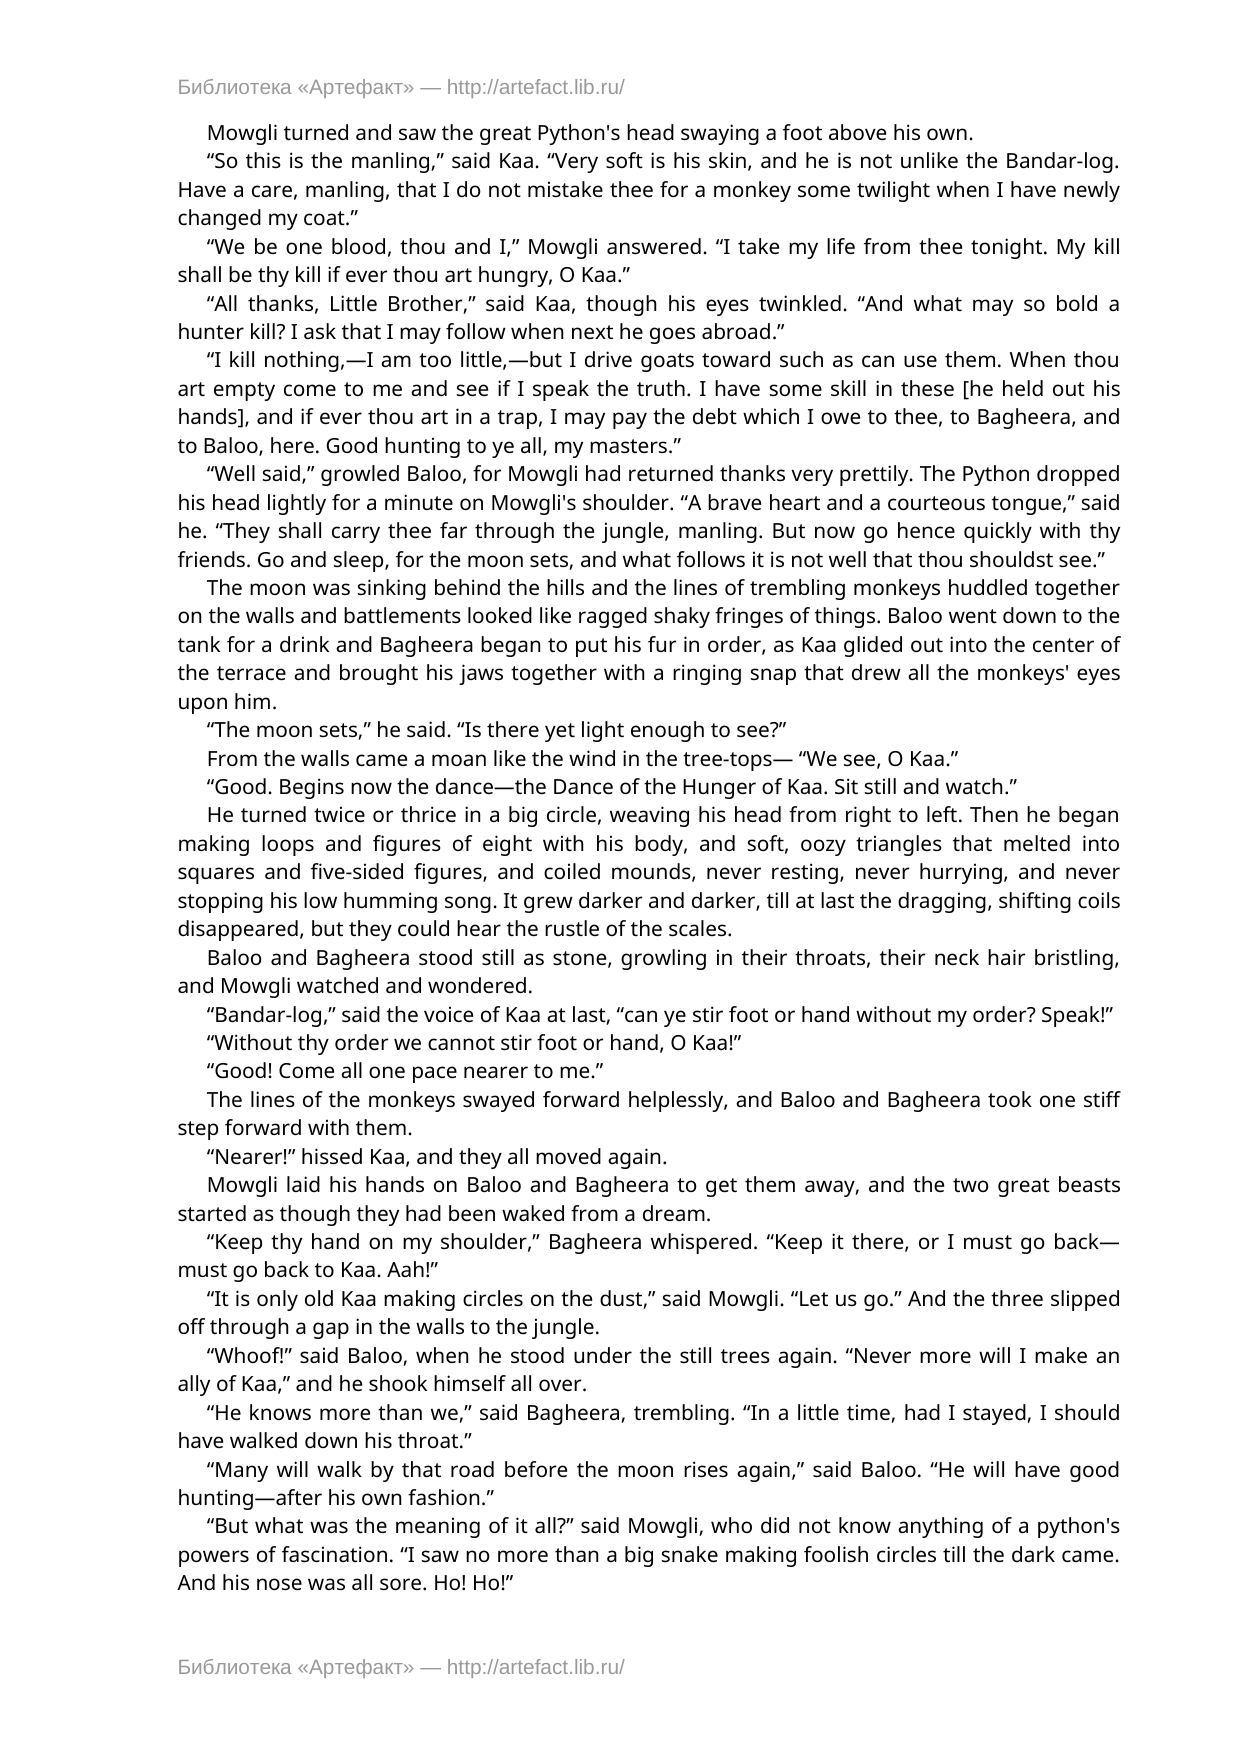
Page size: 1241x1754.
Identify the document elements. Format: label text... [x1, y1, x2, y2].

text “Well said,” growled Baloo, for Mowgli had returned thanks very prettily. The Python dropped his head lightly for a minute on Mowgli's shoulder. “A brave heart and a courteous tongue,” said he. “They shall carry thee far through the jungle, manling. But now go hence quickly with thy friends. Go and sleep, for the moon sets, and what follows it is not well that thou shouldst see.” [177, 459, 1122, 573]
text “Whoof!” said Baloo, when he stood under the still trees again. “Never more will I make an ally of Kaa,” and he shook himself all over. [177, 1341, 1122, 1398]
text Mowgli turned and saw the great Python's head swaying a foot above his own. [177, 118, 1122, 147]
text “We be one blood, thou and I,” Mowgli answered. “I take my life from thee tonight. My kill shall be thy kill if ever thou art hungry, O Kaa.” [177, 232, 1122, 289]
text The lines of the monkeys swayed forward helplessly, and Baloo and Bagheera took one stiff step forward with them. [177, 1085, 1122, 1142]
text “All thanks, Little Brother,” said Kaa, though his eyes twinkled. “And what may so bold a hunter kill? I ask that I may follow when next he goes abroad.” [177, 289, 1122, 346]
text “Keep thy hand on my shoulder,” Bagheera whispered. “Keep it there, or I must go back—must go back to Kaa. Aah!” [177, 1227, 1122, 1284]
text “So this is the manling,” said Kaa. “Very soft is his skin, and he is not unlike the Bandar-log. Have a care, manling, that I do not mistake thee for a monkey some twilight when I have newly changed my coat.” [177, 147, 1122, 232]
text He turned twice or thrice in a big circle, weaving his head from right to left. Then he began making loops and figures of eight with his body, and soft, oozy triangles that melted into squares and five-sided figures, and coiled mounds, never resting, never hurrying, and never stopping his low humming song. It grew darker and darker, till at last the dragging, shifting coils disappeared, but they could hear the rustle of the scales. [177, 801, 1122, 943]
text The moon was sinking behind the hills and the lines of trembling monkeys huddled together on the walls and battlements looked like ragged shaky fringes of things. Baloo went down to the tank for a drink and Bagheera began to put his fur in order, as Kaa glided out into the center of the terrace and brought his jaws together with a ringing snap that drew all the monkeys' eyes upon him. [177, 573, 1122, 715]
text Mowgli laid his hands on Baloo and Bagheera to get them away, and the two great beasts started as though they had been waked from a dream. [177, 1170, 1122, 1227]
text “I kill nothing,—I am too little,—but I drive goats toward such as can use them. When thou art empty come to me and see if I speak the truth. I have some skill in these [he held out his hands], and if ever thou art in a trap, I may pay the debt which I owe to thee, to Bagheera, and to Baloo, here. Good hunting to ye all, my masters.” [177, 346, 1122, 459]
text Baloo and Bagheera stood still as stone, growling in their throats, their neck hair bristling, and Mowgli watched and wondered. [177, 943, 1122, 1000]
text “Good! Come all one pace nearer to me.” [177, 1057, 1122, 1085]
text From the walls came a moan like the wind in the tree-tops— “We see, O Kaa.” [177, 744, 1122, 772]
text “Without thy order we cannot stir foot or hand, O Kaa!” [177, 1028, 1122, 1057]
text “He knows more than we,” said Bagheera, trembling. “In a little time, had I stayed, I should have walked down his throat.” [177, 1398, 1122, 1455]
text “It is only old Kaa making circles on the dust,” said Mowgli. “Let us go.” And the three slipped off through a gap in the walls to the jungle. [177, 1284, 1122, 1341]
text “Nearer!” hissed Kaa, and they all moved again. [177, 1142, 1122, 1170]
text “The moon sets,” he said. “Is there yet light enough to see?” [177, 715, 1122, 744]
text “Good. Begins now the dance—the Dance of the Hunger of Kaa. Sit still and watch.” [177, 772, 1122, 801]
text “Many will walk by that road before the moon rises again,” said Baloo. “He will have good hunting—after his own fashion.” [177, 1455, 1122, 1512]
text “Bandar-log,” said the voice of Kaa at last, “can ye stir foot or hand without my order? Speak!” [177, 1000, 1122, 1028]
text “But what was the meaning of it all?” said Mowgli, who did not know anything of a python's powers of fascination. “I saw no more than a big snake making foolish circles till the dark came. And his nose was all sore. Ho! Ho!” [177, 1512, 1122, 1597]
